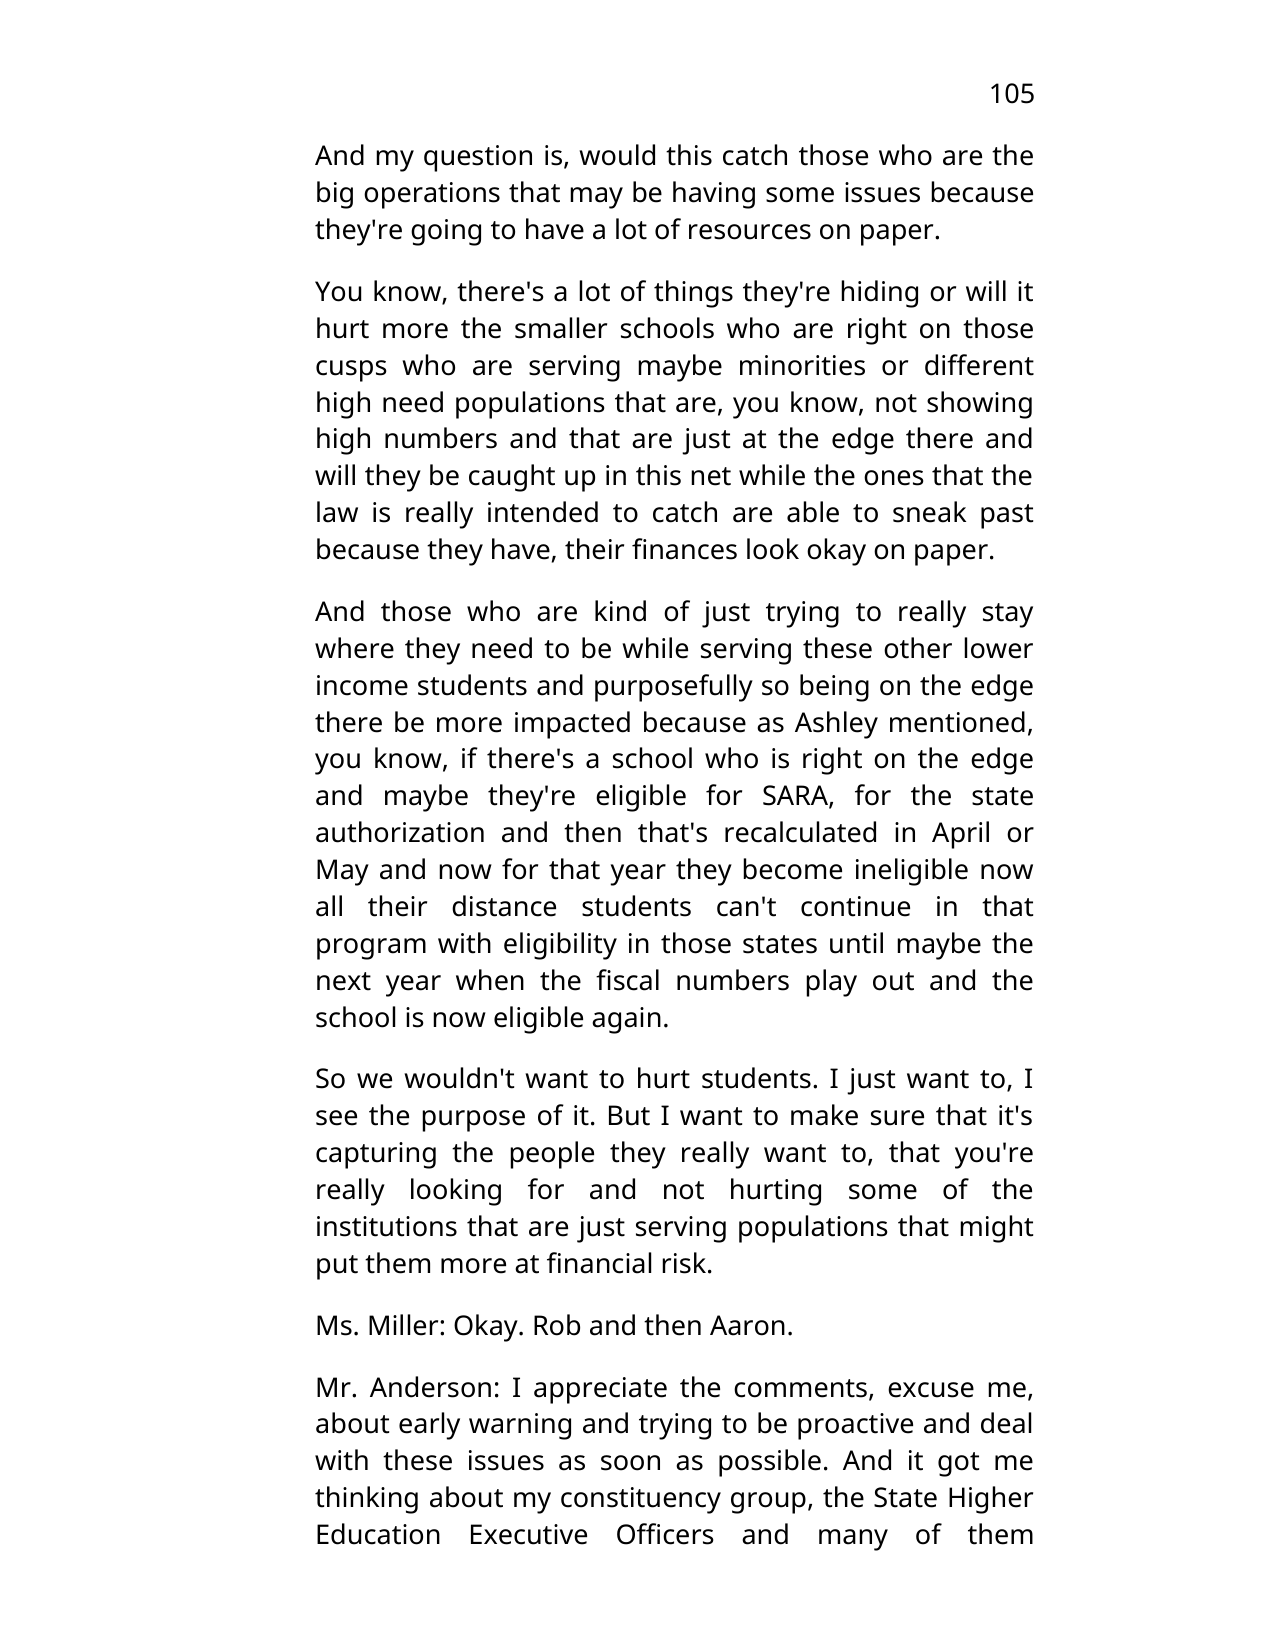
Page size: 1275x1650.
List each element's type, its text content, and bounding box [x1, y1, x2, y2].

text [315, 137, 1035, 247]
text Ms. Miller: Okay. Rob and then Aaron. [315, 1306, 1035, 1343]
text You know, there's a lot of things they're hiding or will it hurt more the smaller schools who are right on those cusps who are serving maybe minorities or different high need populations that are, you know, not showing high numbers and that are just at the edge there and will they be caught up in this net while the ones that the law is really intended to catch are able to sneak past because they have, their finances look okay on paper. [315, 272, 1035, 567]
text So we wouldn't want to hurt students. I just want to, I see the purpose of it. But I want to make sure that it's capturing the people they really want to, that you're really looking for and not hurting some of the institutions that are just serving populations that might put them more at financial risk. [315, 1060, 1035, 1281]
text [315, 1368, 1035, 1552]
text And those who are kind of just trying to really stay where they need to be while serving these other lower income students and purposefully so being on the edge there be more impacted because as Ashley mentioned, you know, if there's a school who is right on the edge and maybe they're eligible for SARA, for the state authorization and then that's recalculated in April or May and now for that year they become ineligible now all their distance students can't continue in that program with eligibility in those states until maybe the next year when the fiscal numbers play out and the school is now eligible again. [315, 592, 1035, 1035]
